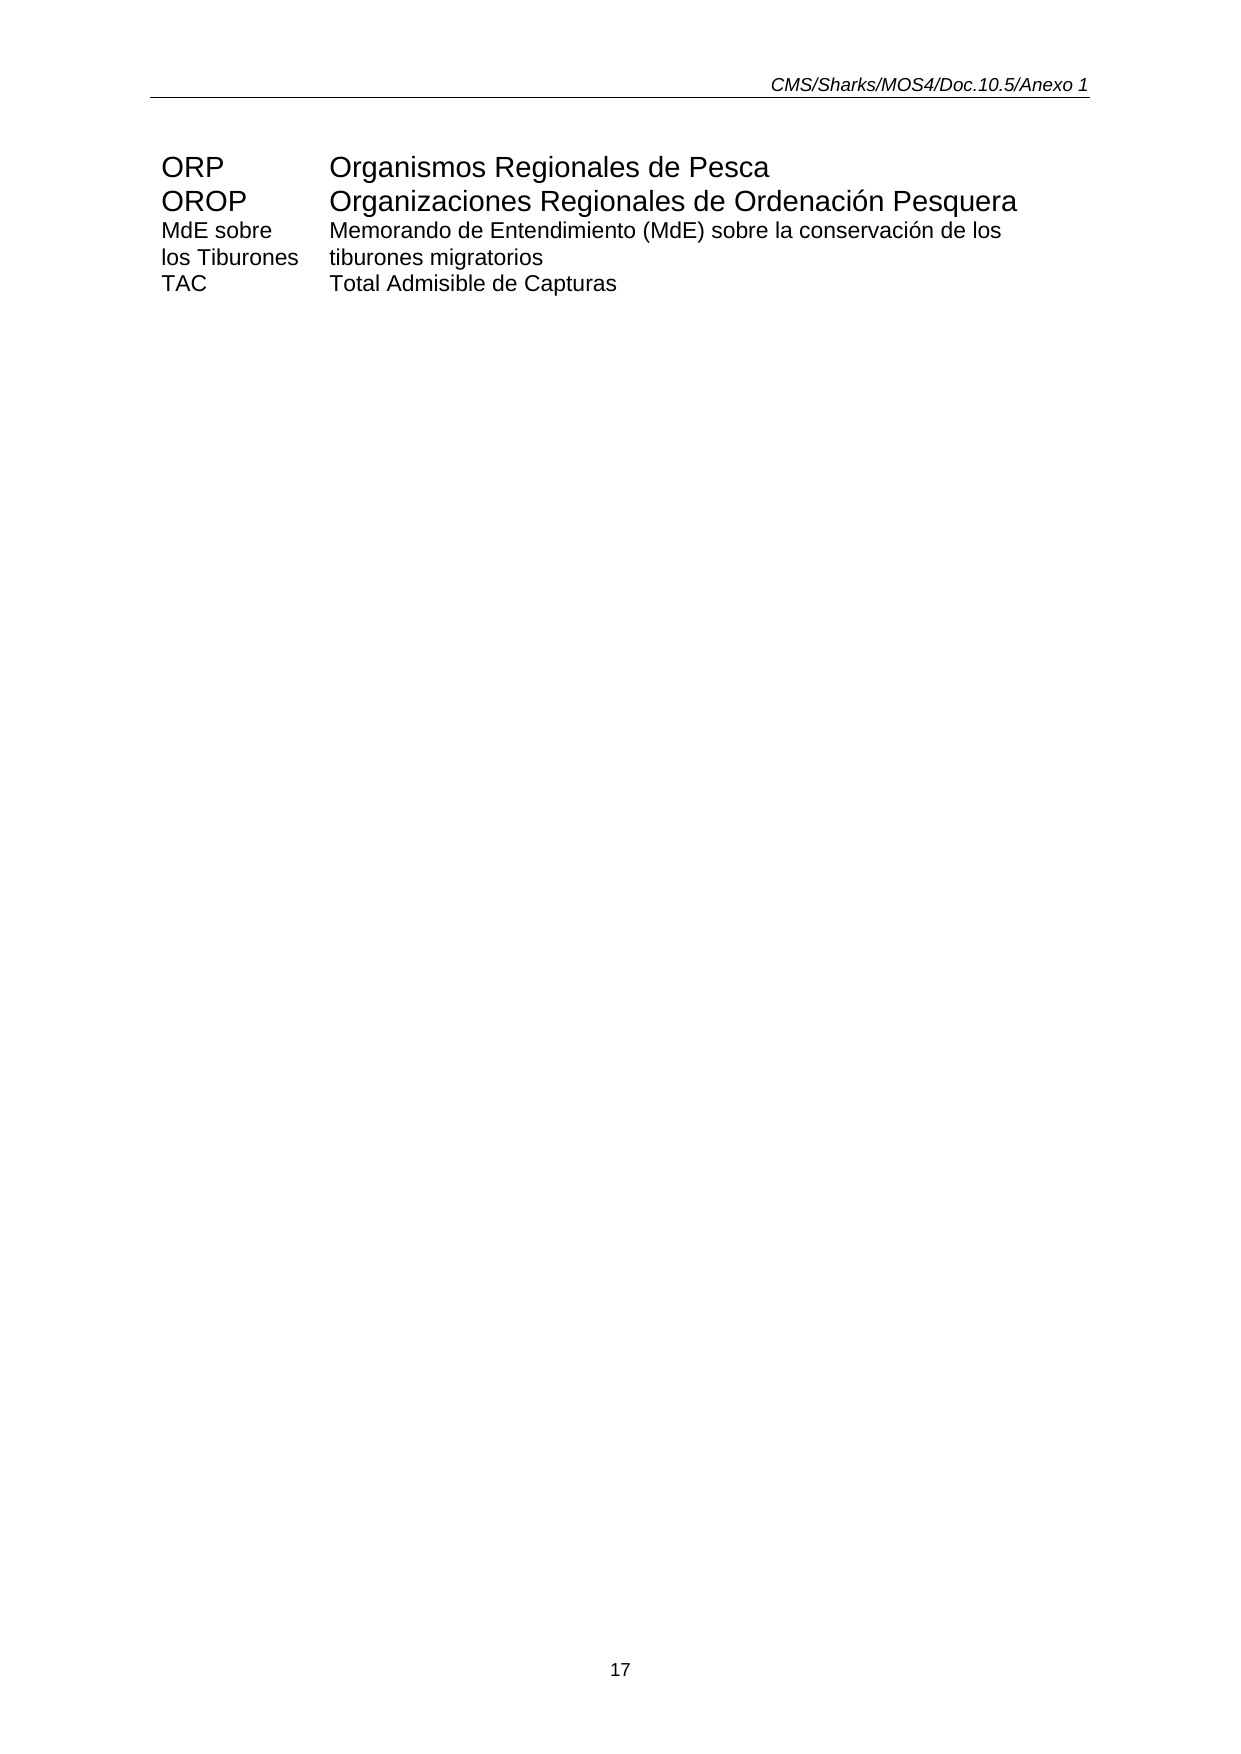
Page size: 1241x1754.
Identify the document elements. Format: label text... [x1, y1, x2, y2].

table_cell Organizaciones Regionales de Ordenación Pesquera [318, 184, 1080, 217]
table_cell ORP [150, 150, 318, 183]
table_cell Organismos Regionales de Pesca [318, 150, 1080, 183]
table_cell TAC [150, 270, 318, 296]
table_cell Memorando de Entendimiento (MdE) sobre la conservación de los tiburones migratorios [318, 217, 1080, 270]
table_cell MdE sobre los Tiburones [150, 217, 318, 270]
table_cell Total Admisible de Capturas [318, 270, 1080, 296]
table_cell OROP [150, 184, 318, 217]
